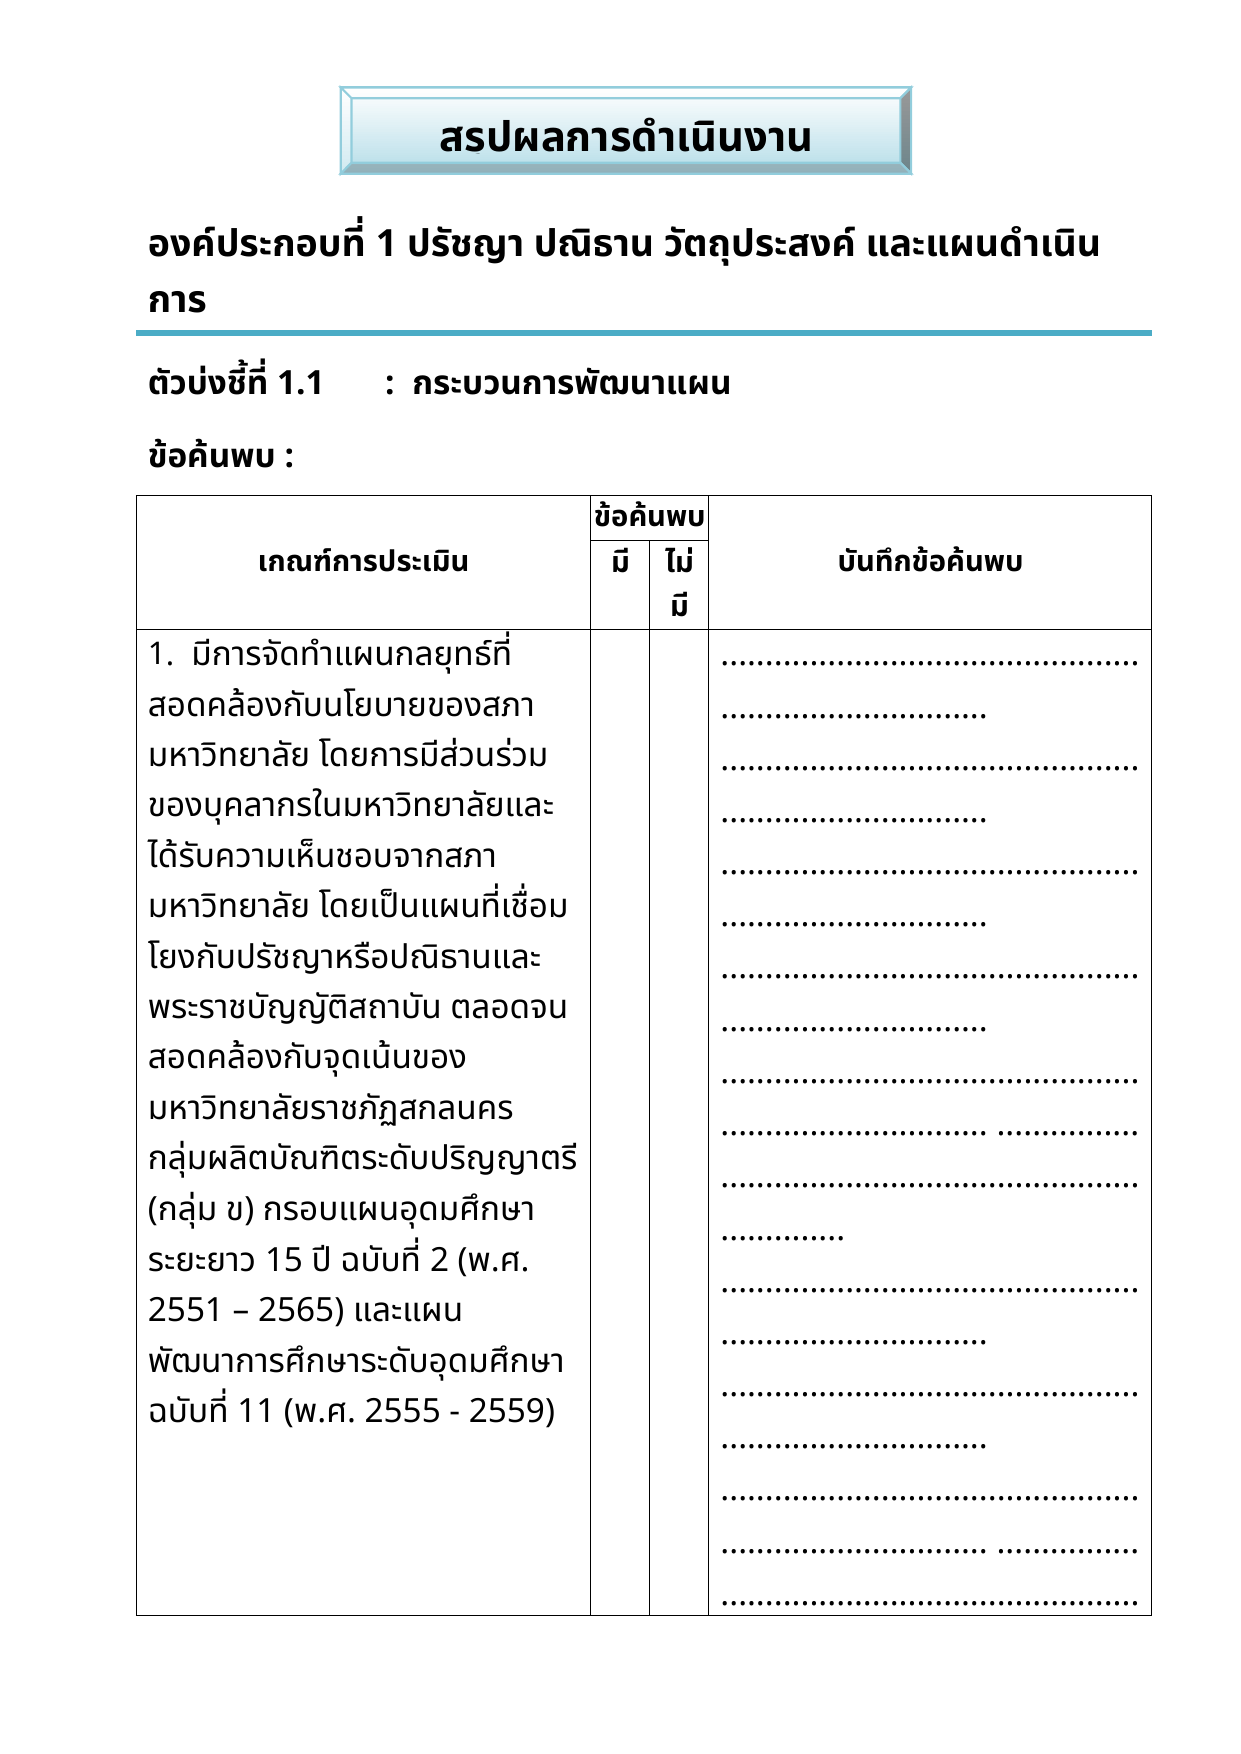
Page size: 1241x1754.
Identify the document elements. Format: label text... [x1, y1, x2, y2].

table_cell [650, 630, 708, 1615]
table_header ตัวบ่งชี้ที่ 1.1 : กระบวนการพัฒนาแผน [136, 359, 1104, 409]
table_header องค์ประกอบที่ 1 ปรัชญา ปณิธาน วัตถุประสงค์ และแผนดำเนินการ [136, 216, 1152, 329]
text ข้อค้นพบ : [148, 432, 1142, 482]
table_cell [137, 630, 590, 1615]
table_header ข้อค้นพบ [591, 496, 708, 540]
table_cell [709, 630, 1151, 1615]
table_cell ไม่มี [650, 541, 708, 629]
table_cell มี [591, 541, 649, 629]
table_header เกณฑ์การประเมิน [137, 496, 590, 629]
table_header บันทึกข้อค้นพบ [709, 496, 1151, 629]
table_cell [591, 630, 649, 1615]
